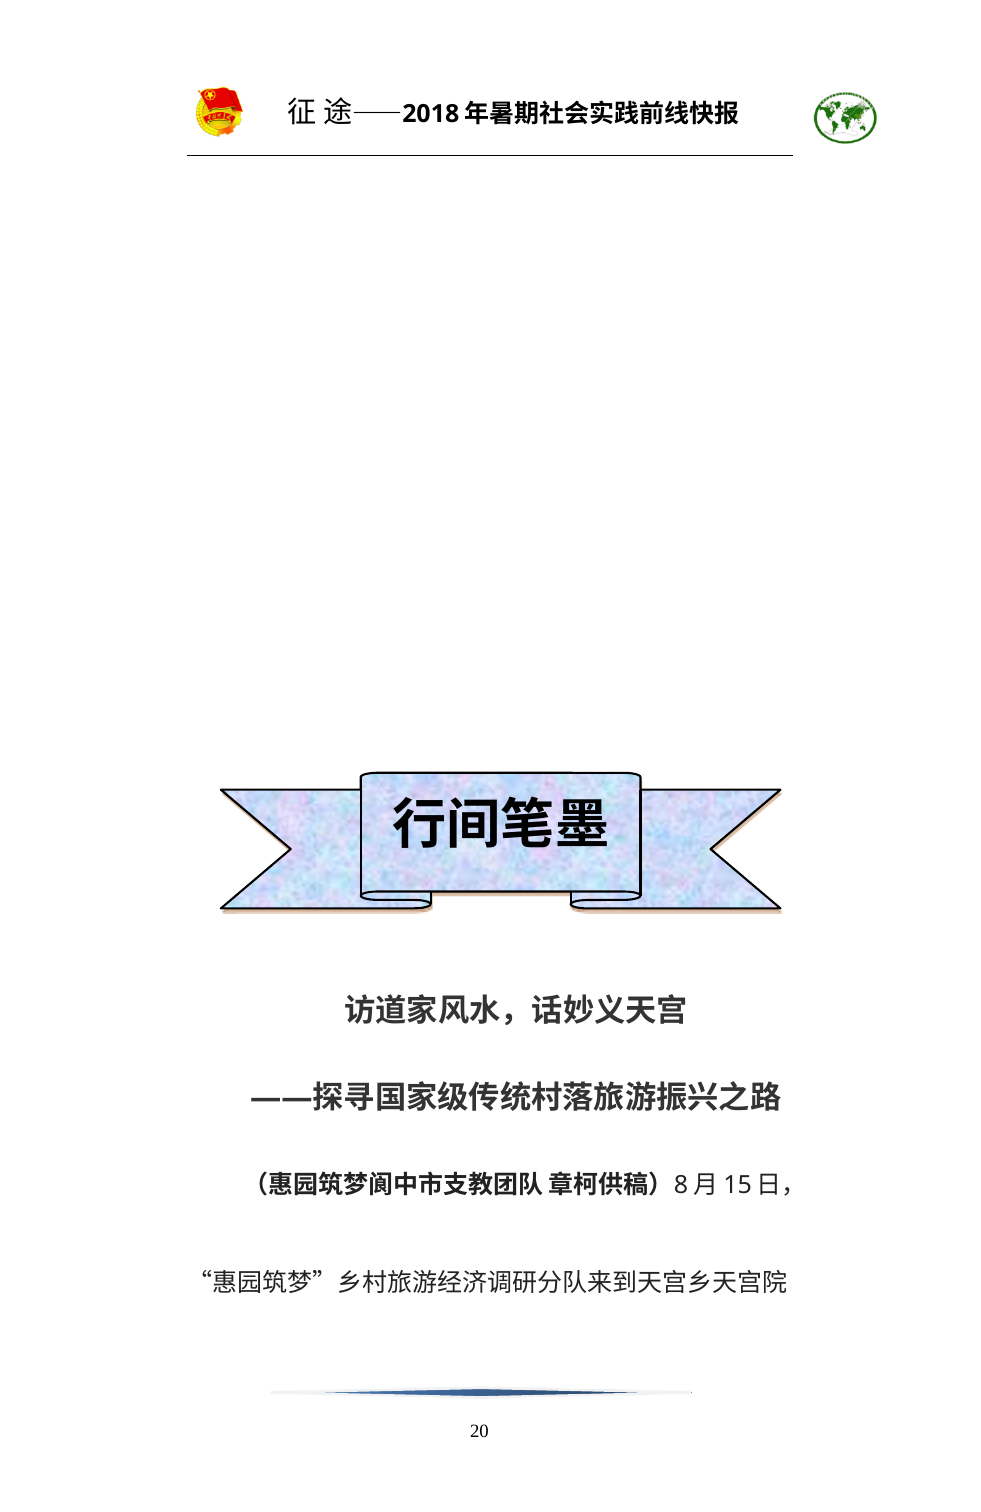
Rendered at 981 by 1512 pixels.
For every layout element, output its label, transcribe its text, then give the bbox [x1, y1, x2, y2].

picture [194, 86, 244, 137]
picture [363, 893, 430, 901]
picture [800, 73, 883, 159]
picture [572, 893, 638, 900]
picture [362, 774, 639, 892]
picture [573, 791, 776, 907]
text 访道家风水，话妙义天宫 [187, 975, 793, 1040]
text ——探寻国家级传统村落旅游振兴之路 [187, 1063, 793, 1128]
picture [226, 791, 428, 907]
